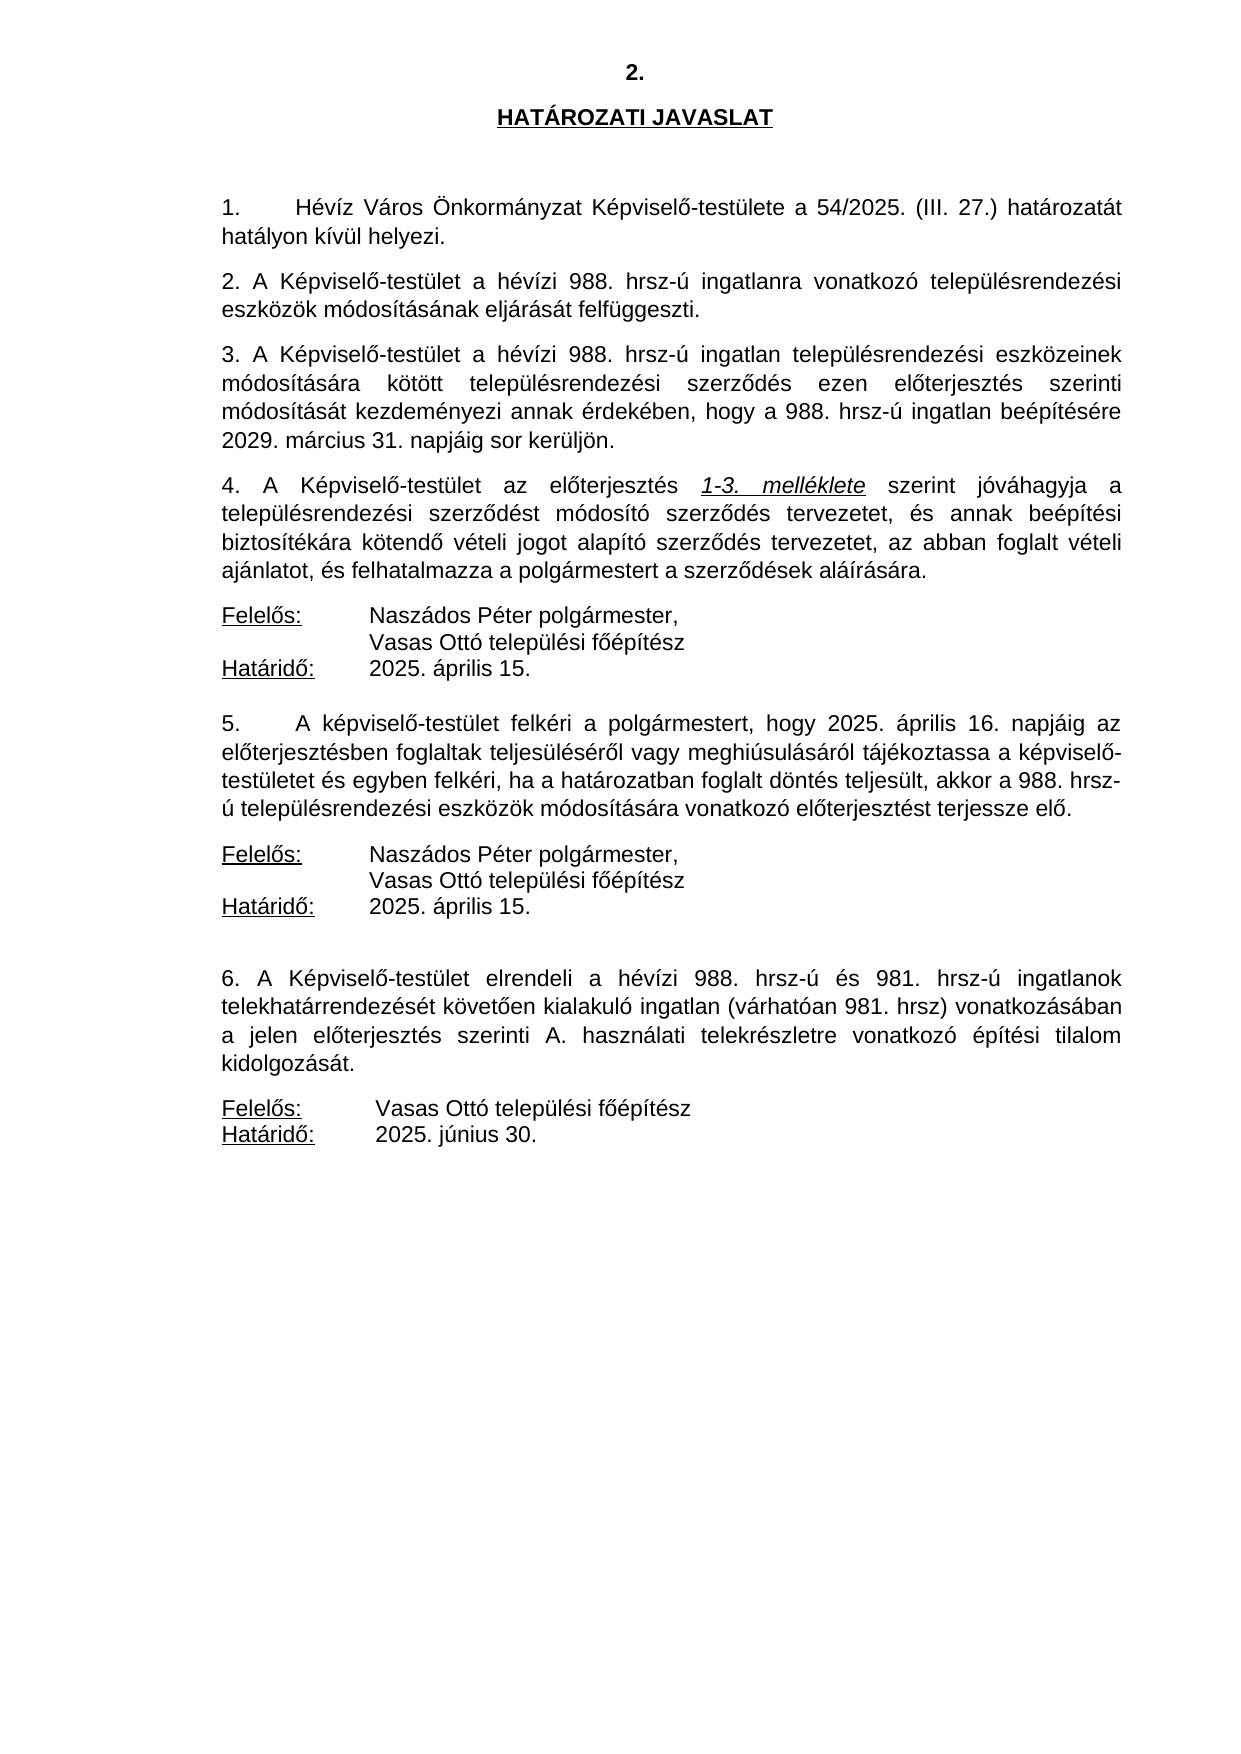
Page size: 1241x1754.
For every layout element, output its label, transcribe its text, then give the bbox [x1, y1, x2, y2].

text Vasas Ottó települési főépítész [295, 867, 1122, 893]
text Felelős: Naszádos Péter polgármester, [148, 841, 1122, 867]
text HATÁROZATI JAVASLAT [148, 104, 1122, 131]
text 6. A Képviselő-testület elrendeli a hévízi 988. hrsz-ú és 981. hrsz-ú ingatlanok telekhatárrendezését követően kialakuló ingatlan (várhatóan 981. hrsz) vonatkozásában a jelen előterjesztés szerinti A. használati telekrészletre vonatkozó építési tilalom kidolgozását. [221, 965, 1122, 1076]
text Határidő: 2025. április 15. [148, 655, 1122, 681]
text Határidő: 2025. június 30. [148, 1121, 1122, 1148]
text 1. Hévíz Város Önkormányzat Képviselő-testülete a 54/2025. (III. 27.) határozatát hatályon kívül helyezi. [221, 194, 1122, 249]
text 3. A Képviselő-testület a hévízi 988. hrsz-ú ingatlan településrendezési eszközeinek módosítására kötött településrendezési szerződés ezen előterjesztés szerinti módosítását kezdeményezi annak érdekében, hogy a 988. hrsz-ú ingatlan beépítésére 2029. március 31. napjáig sor kerüljön. [221, 341, 1122, 453]
text Felelős: Naszádos Péter polgármester, [148, 602, 1122, 629]
text Felelős: Vasas Ottó települési főépítész [148, 1095, 1122, 1121]
text 2. [148, 59, 1122, 85]
text 4. A Képviselő-testület az előterjesztés 1-3. melléklete szerint jóváhagyja a településrendezési szerződést módosító szerződés tervezetet, és annak beépítési biztosítékára kötendő vételi jogot alapító szerződés tervezetet, az abban foglalt vételi ajánlatot, és felhatalmazza a polgármestert a szerződések aláírására. [221, 472, 1122, 583]
text Határidő: 2025. április 15. [148, 893, 1122, 919]
text 2. A Képviselő-testület a hévízi 988. hrsz-ú ingatlanra vonatkozó településrendezési eszközök módosításának eljárását felfüggeszti. [221, 268, 1122, 323]
text 5. A képviselő-testület felkéri a polgármestert, hogy 2025. április 16. napjáig az előterjesztésben foglaltak teljesüléséről vagy meghiúsulásáról tájékoztassa a képviselő-testületet és egyben felkéri, ha a határozatban foglalt döntés teljesült, akkor a 988. hrsz-ú településrendezési eszközök módosítására vonatkozó előterjesztést terjessze elő. [221, 710, 1122, 822]
text Vasas Ottó települési főépítész [295, 629, 1122, 655]
